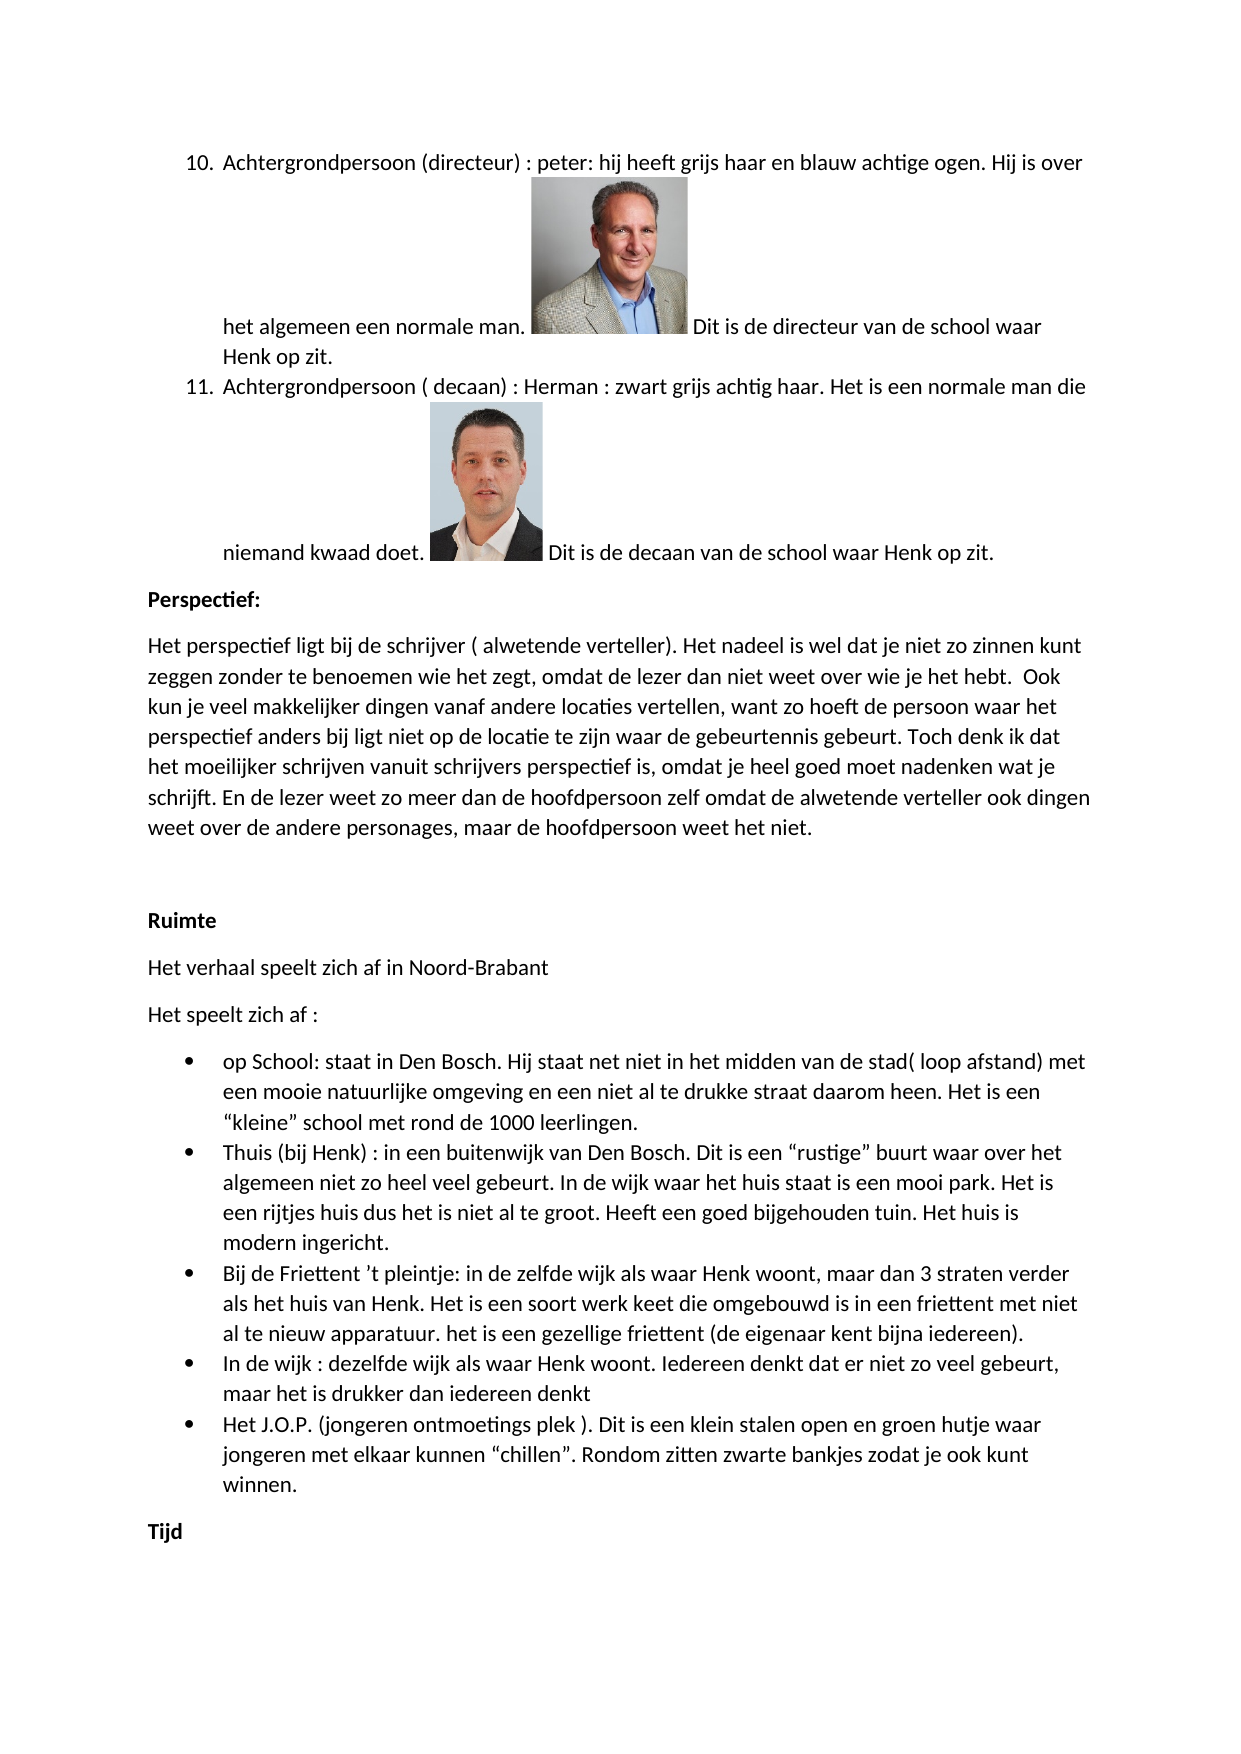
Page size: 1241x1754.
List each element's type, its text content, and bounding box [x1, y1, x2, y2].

list Achtergrondpersoon (directeur) : peter: hij heeft grijs haar en blauw achtige ogen. Hij is over het algemeen een normale man. Dit is de directeur van de school waar Henk op zit. [185, 148, 1093, 370]
picture [430, 402, 543, 561]
text Het speelt zich af : [148, 1000, 1093, 1028]
list Het J.O.P. (jongeren ontmoetings plek ). Dit is een klein stalen open en groen hutje waar jongeren met elkaar kunnen “chillen”. Rondom zitten zwarte bankjes zodat je ook kunt winnen. [185, 1410, 1093, 1498]
list In de wijk : dezelfde wijk als waar Henk woont. Iedereen denkt dat er niet zo veel gebeurt, maar het is drukker dan iedereen denkt [185, 1349, 1093, 1408]
list Achtergrondpersoon ( decaan) : Herman : zwart grijs achtig haar. Het is een normale man die niemand kwaad doet. Dit is de decaan van de school waar Henk op zit. [185, 372, 1093, 566]
text Het perspectief ligt bij de schrijver ( alwetende verteller). Het nadeel is wel dat je niet zo zinnen kunt zeggen zonder te benoemen wie het zegt, omdat de lezer dan niet weet over wie je het hebt. Ook kun je veel makkelijker dingen vanaf andere locaties vertellen, want zo hoeft de persoon waar het perspectief anders bij ligt niet op de locatie te zijn waar de gebeurtennis gebeurt. Toch denk ik dat het moeilijker schrijven vanuit schrijvers perspectief is, omdat je heel goed moet nadenken wat je schrijft. En de lezer weet zo meer dan de hoofdpersoon zelf omdat de alwetende verteller ook dingen weet over de andere personages, maar de hoofdpersoon weet het niet. [148, 632, 1093, 841]
list Thuis (bij Henk) : in een buitenwijk van Den Bosch. Dit is een “rustige” buurt waar over het algemeen niet zo heel veel gebeurt. In de wijk waar het huis staat is een mooi park. Het is een rijtjes huis dus het is niet al te groot. Heeft een goed bijgehouden tuin. Het huis is modern ingericht. [185, 1138, 1093, 1257]
text Het verhaal speelt zich af in Noord-Brabant [148, 953, 1093, 982]
text Perspectief: [148, 585, 1093, 613]
text Tijd [148, 1517, 1093, 1545]
picture [531, 177, 688, 334]
list op School: staat in Den Bosch. Hij staat net niet in het midden van de stad( loop afstand) met een mooie natuurlijke omgeving en een niet al te drukke straat daarom heen. Het is een “kleine” school met rond de 1000 leerlingen. [185, 1047, 1093, 1136]
list Bij de Friettent ’t pleintje: in de zelfde wijk als waar Henk woont, maar dan 3 straten verder als het huis van Henk. Het is een soort werk keet die omgebouwd is in een friettent met niet al te nieuw apparatuur. het is een gezellige friettent (de eigenaar kent bijna iedereen). [185, 1259, 1093, 1347]
text Ruimte [148, 907, 1093, 935]
